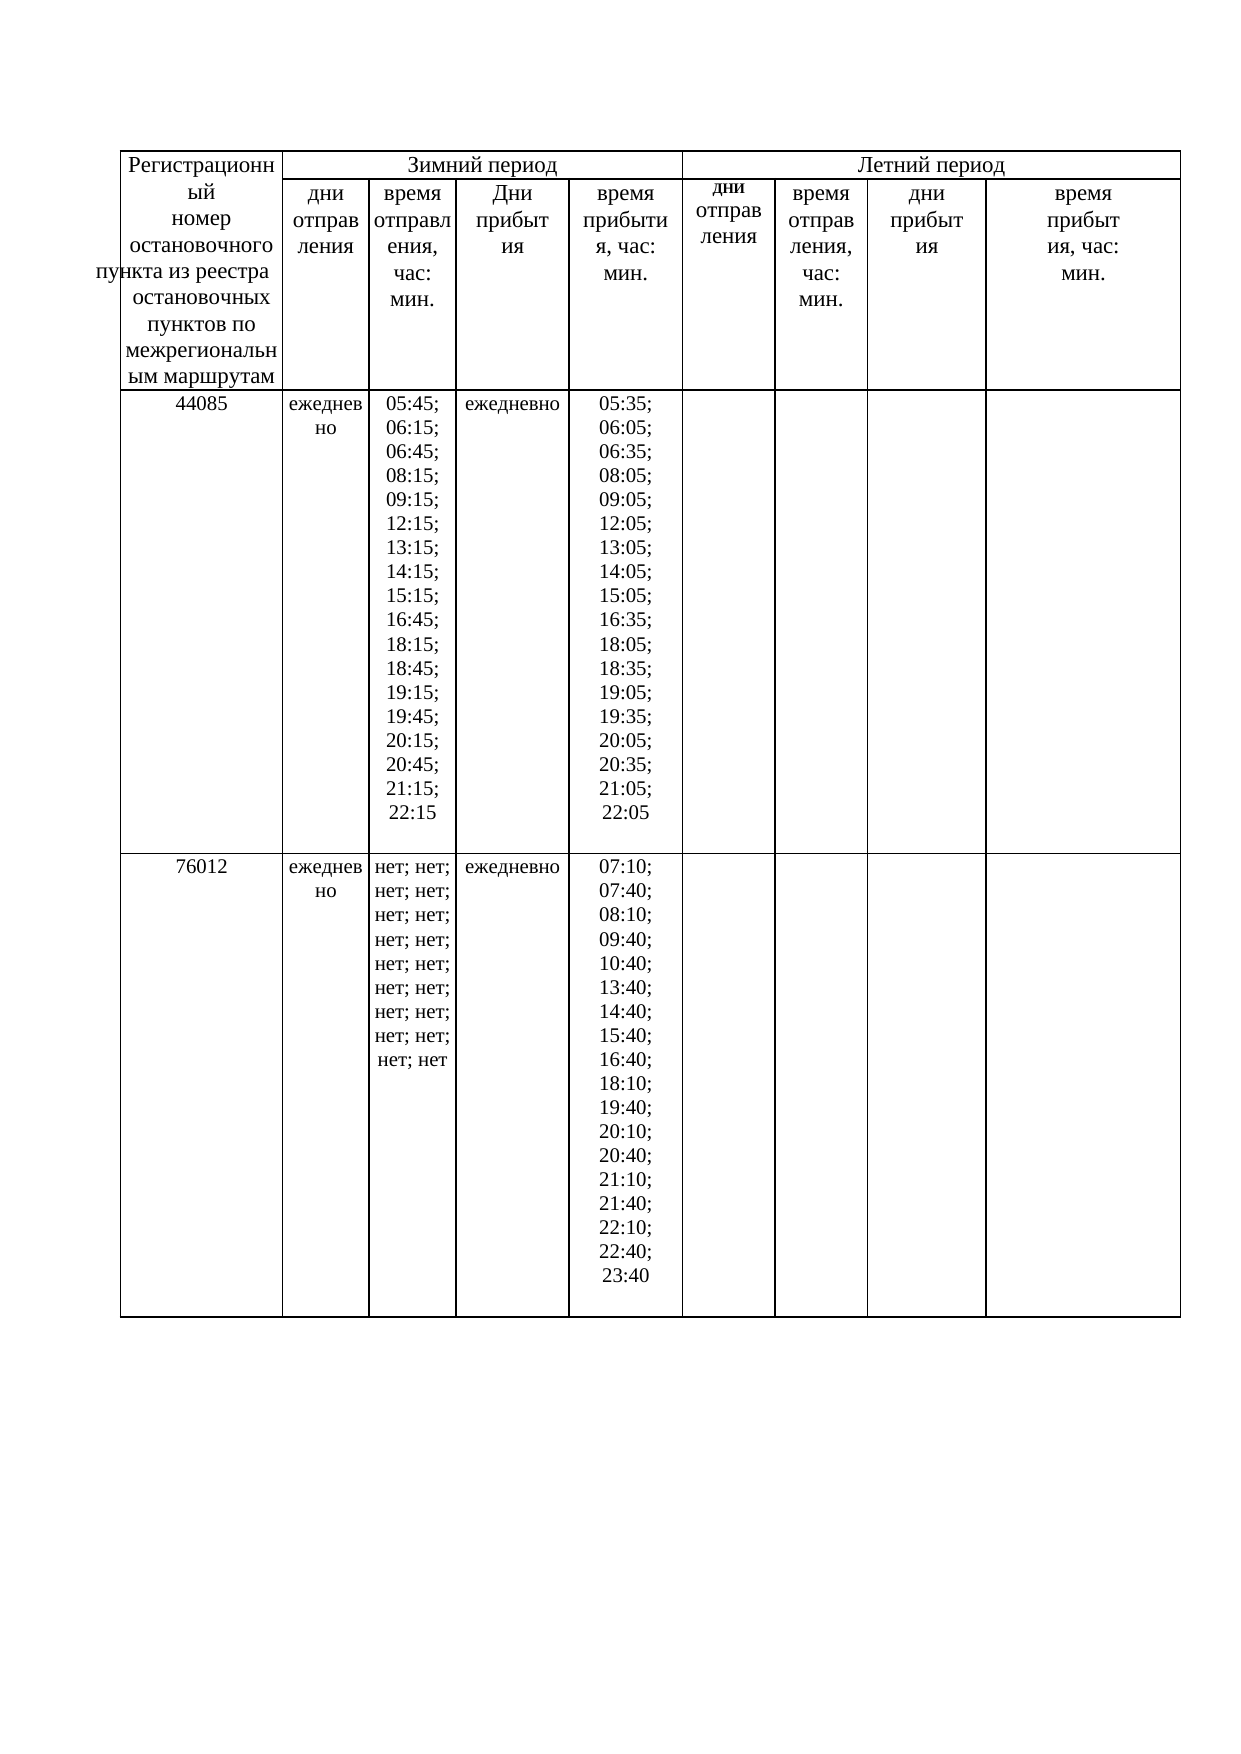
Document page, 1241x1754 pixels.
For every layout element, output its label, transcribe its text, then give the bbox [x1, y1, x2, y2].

table_cell ДНИ отправ ления [683, 180, 774, 389]
table_cell Дни прибыт ия [457, 180, 568, 389]
table_cell время отправл ения, час: мин. [370, 180, 455, 389]
table_cell время прибыт ия, час: мин. [987, 180, 1180, 389]
table_cell [776, 854, 867, 1316]
table_cell ежедневно [283, 391, 368, 853]
table_cell [987, 854, 1180, 1316]
table_cell дни прибыт ия [868, 180, 985, 389]
table_cell [683, 391, 774, 853]
table_cell время прибыти я, час: мин. [570, 180, 682, 389]
table_cell нет; нет; нет; нет; нет; нет; нет; нет; нет; нет; нет; нет; нет; нет; нет; нет; нет; нет [370, 854, 455, 1316]
table_header Регистрационный номер остановочного пункта из реестра остановочных пунктов по межрегиональным маршрутам регулярных перевозок [121, 152, 282, 389]
table_cell дни отправ ления [283, 180, 368, 389]
table_cell 05:45; 06:15; 06:45; 08:15; 09:15; 12:15; 13:15; 14:15; 15:15; 16:45; 18:15; 18:45; 19:15; 19:45; 20:15; 20:45; 21:15; 22:15 [370, 391, 455, 853]
table_cell ежедневно [457, 391, 568, 853]
table_cell ежедневно [457, 854, 568, 1316]
table_cell 44085 [121, 391, 282, 853]
table_header Зимний период [283, 152, 682, 178]
table_cell [987, 391, 1180, 853]
table_cell время отправ ления, час: мин. [776, 180, 867, 389]
table_cell [868, 391, 985, 853]
table_cell 07:10; 07:40; 08:10; 09:40; 10:40; 13:40; 14:40; 15:40; 16:40; 18:10; 19:40; 20:10; 20:40; 21:10; 21:40; 22:10; 22:40; 23:40 [570, 854, 682, 1316]
table_cell ежедневно [283, 854, 368, 1316]
table_header Летний период [683, 152, 1180, 178]
table_cell 05:35; 06:05; 06:35; 08:05; 09:05; 12:05; 13:05; 14:05; 15:05; 16:35; 18:05; 18:35; 19:05; 19:35; 20:05; 20:35; 21:05; 22:05 [570, 391, 682, 853]
table_cell [868, 854, 985, 1316]
table_cell 76012 [121, 854, 282, 1316]
table_cell [776, 391, 867, 853]
table_cell [683, 854, 774, 1316]
